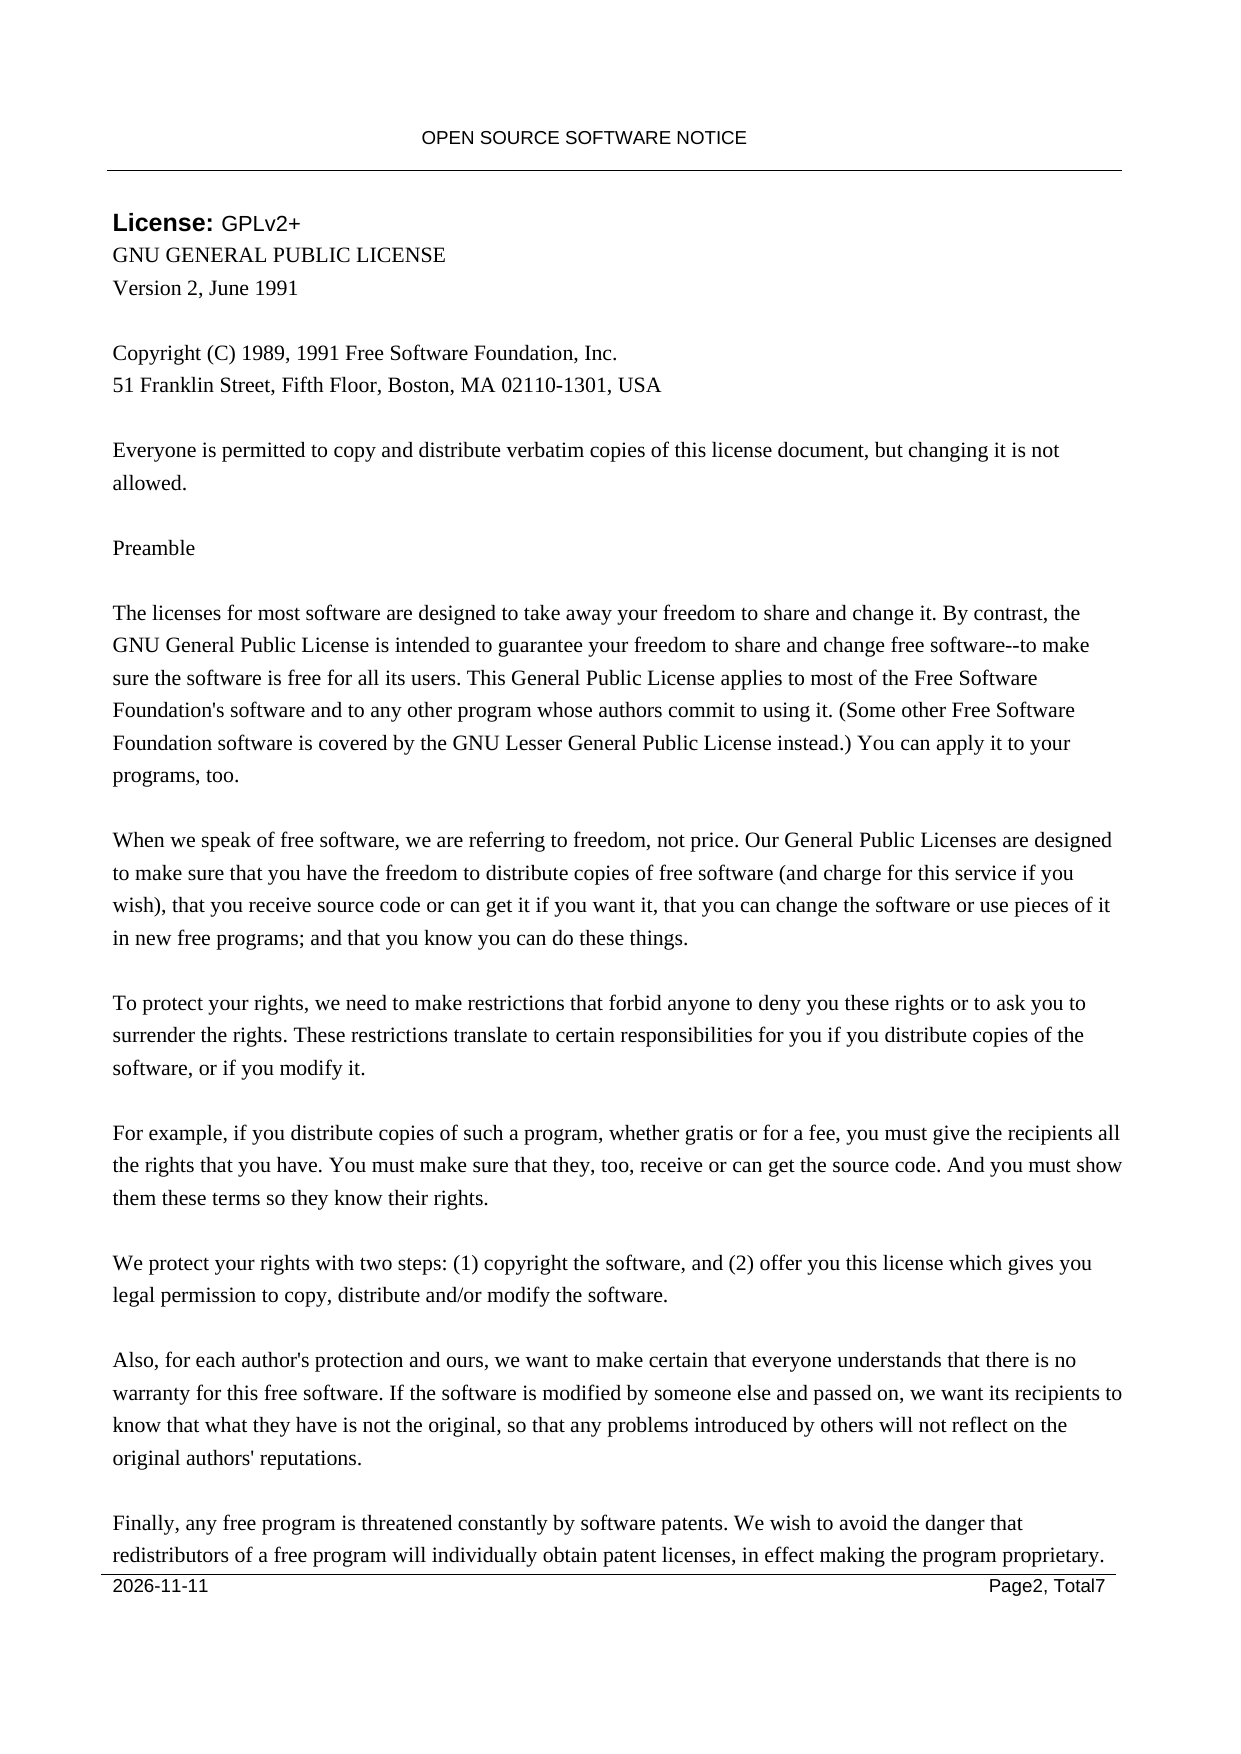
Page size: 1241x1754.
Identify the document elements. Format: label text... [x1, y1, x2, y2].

text License: GPLv2+ [112, 206, 1128, 239]
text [112, 239, 1128, 1571]
